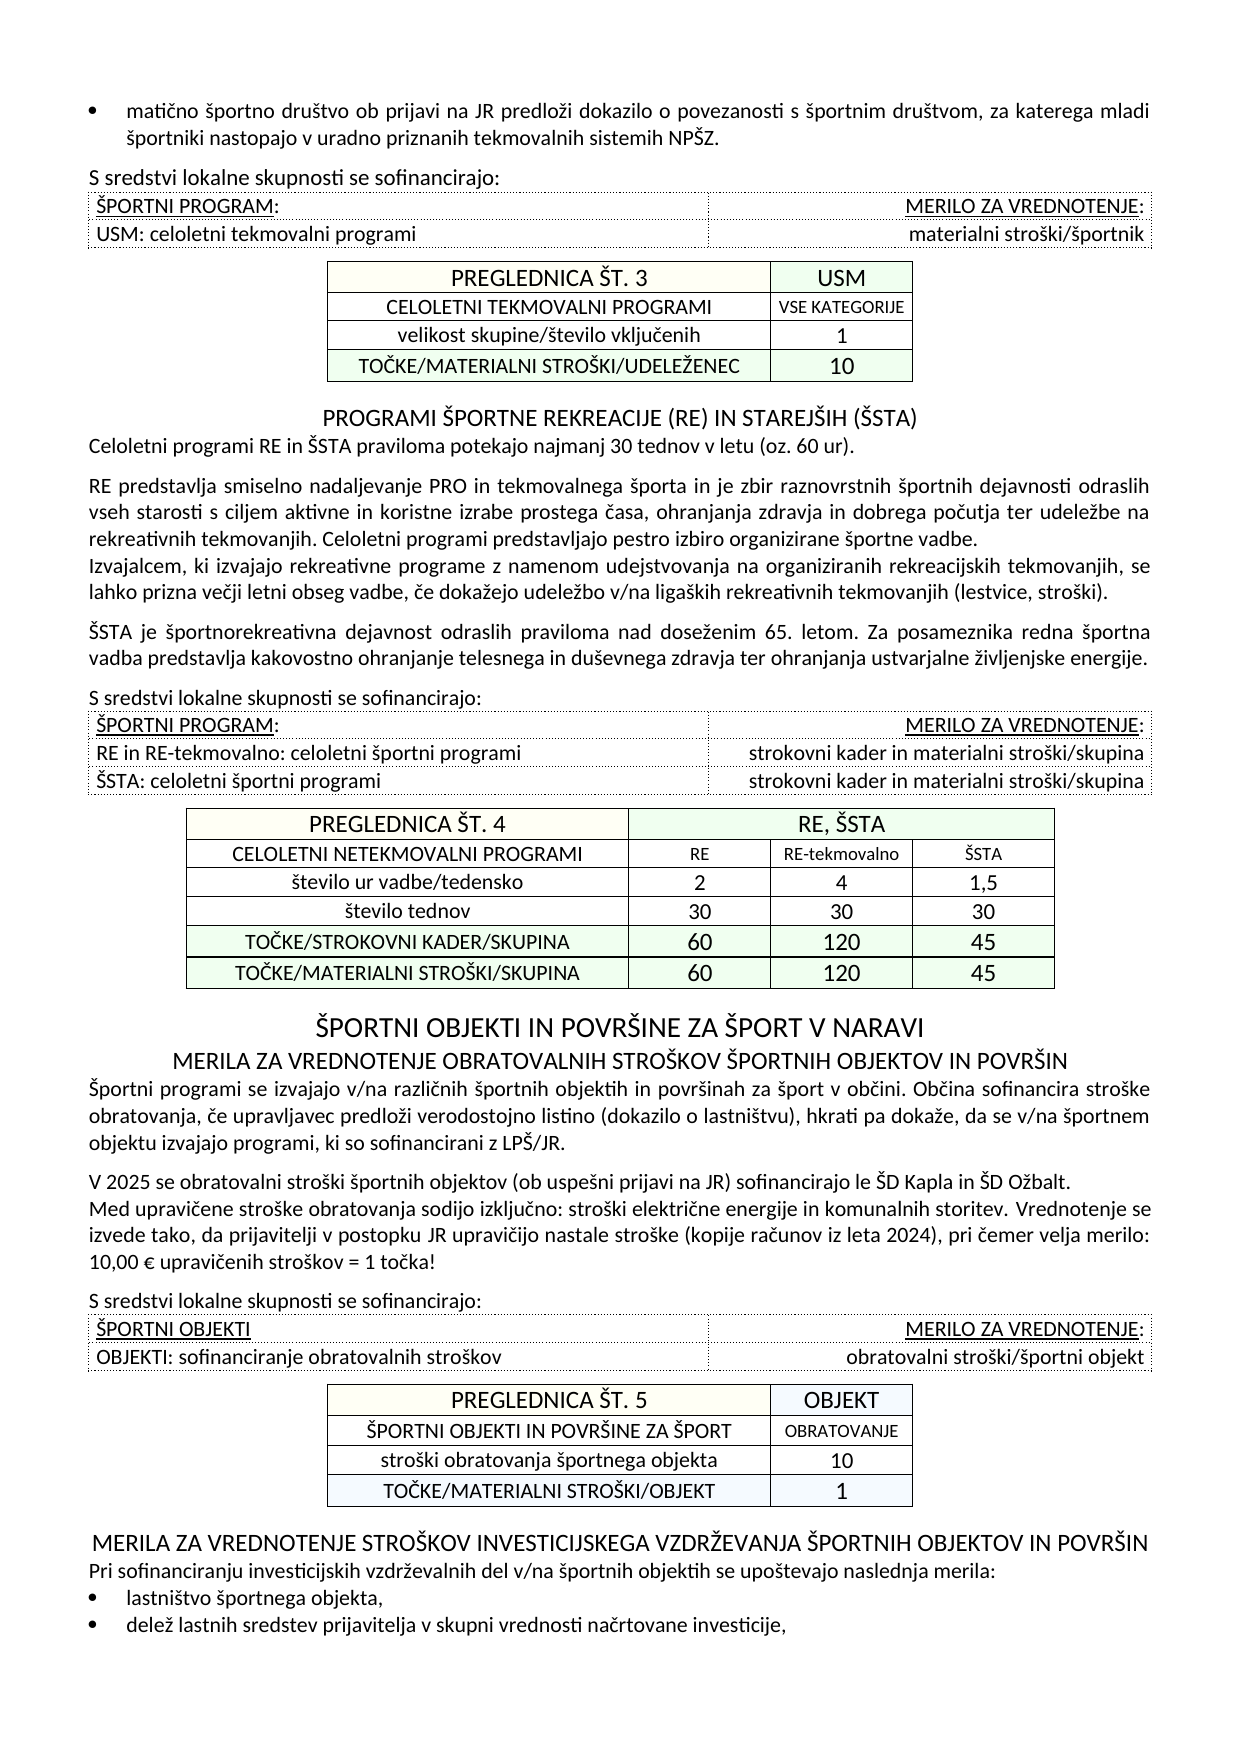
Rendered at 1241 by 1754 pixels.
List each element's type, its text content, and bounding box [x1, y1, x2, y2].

table_cell VSE KATEGORIJE [771, 293, 912, 320]
table_cell stroški obratovanja športnega objekta [328, 1446, 770, 1474]
text MERILA ZA VREDNOTENJE STROŠKOV INVESTICIJSKEGA VZDRŽEVANJA ŠPORTNIH OBJEKTOV IN POVRŠIN [89, 1527, 1152, 1557]
table_cell velikost skupine/število vključenih [328, 321, 770, 349]
table_header MERILO ZA VREDNOTENJE: [709, 711, 1152, 738]
table_header PREGLEDNICA ŠT. 3 [328, 262, 770, 292]
table_cell 1 [771, 321, 912, 349]
table_header RE, ŠSTA [629, 809, 1054, 839]
table_cell 10 [771, 1446, 912, 1474]
table_cell RE-tekmovalno [771, 840, 912, 867]
table_cell strokovni kader in materialni stroški/skupina [709, 766, 1152, 794]
table_header PREGLEDNICA ŠT. 4 [187, 809, 628, 839]
table_cell 45 [913, 926, 1054, 956]
table_cell strokovni kader in materialni stroški/skupina [709, 738, 1152, 766]
table_header OBJEKT [771, 1385, 912, 1415]
table_cell 10 [771, 350, 912, 381]
text PROGRAMI ŠPORTNE REKREACIJE (RE) IN STAREJŠIH (ŠSTA) [89, 402, 1152, 432]
table_cell RE in RE-tekmovalno: celoletni športni programi [89, 738, 708, 766]
table_header ŠPORTNI PROGRAM: [89, 711, 708, 738]
table_cell TOČKE/MATERIALNI STROŠKI/UDELEŽENEC [328, 350, 770, 381]
table_cell 1 [771, 1475, 912, 1506]
table_cell 60 [629, 958, 770, 988]
table_header USM [771, 262, 912, 292]
text RE predstavlja smiselno nadaljevanje PRO in tekmovalnega športa in je zbir raznovrstnih športnih dejavnosti odraslih vseh starosti s ciljem aktivne in koristne izrabe prostega časa, ohranjanja zdravja in dobrega počutja ter udeležbe na rekreativnih tekmovanjih. Celoletni programi predstavljajo pestro izbiro organizirane športne vadbe. [89, 472, 1152, 552]
table_header PREGLEDNICA ŠT. 5 [328, 1385, 770, 1415]
table_header MERILO ZA VREDNOTENJE: [709, 1314, 1152, 1342]
table_cell ŠPORTNI OBJEKTI IN POVRŠINE ZA ŠPORT [328, 1416, 770, 1444]
text Pri sofinanciranju investicijskih vzdrževalnih del v/na športnih objektih se upoštevajo naslednja merila: [89, 1557, 1152, 1584]
table_cell 2 [629, 868, 770, 896]
table_cell 30 [629, 897, 770, 925]
list delež lastnih sredstev prijavitelja v skupni vrednosti načrtovane investicije, [89, 1611, 1152, 1637]
list lastništvo športnega objekta, [89, 1584, 1152, 1611]
table_cell ŠSTA: celoletni športni programi [89, 766, 708, 794]
table_cell TOČKE/STROKOVNI KADER/SKUPINA [187, 926, 628, 956]
table_cell TOČKE/MATERIALNI STROŠKI/SKUPINA [187, 958, 628, 988]
table_cell število ur vadbe/tedensko [187, 868, 628, 896]
text S sredstvi lokalne skupnosti se sofinancirajo: [89, 1288, 1152, 1314]
table_header MERILO ZA VREDNOTENJE: [709, 192, 1152, 219]
table_cell RE [629, 840, 770, 867]
text Celoletni programi RE in ŠSTA praviloma potekajo najmanj 30 tednov v letu (oz. 60 ur). [89, 432, 1152, 459]
text Med upravičene stroške obratovanja sodijo izključno: stroški električne energije in komunalnih storitev. Vrednotenje se izvede tako, da prijavitelji v postopku JR upravičijo nastale stroške (kopije računov iz leta 2024), pri čemer velja merilo: 10,00 € upravičenih stroškov = 1 točka! [89, 1195, 1152, 1275]
table_cell 1,5 [913, 868, 1054, 896]
text S sredstvi lokalne skupnosti se sofinancirajo: [89, 163, 1152, 192]
table_cell 60 [629, 926, 770, 956]
text MERILA ZA VREDNOTENJE OBRATOVALNIH STROŠKOV ŠPORTNIH OBJEKTOV IN POVRŠIN [89, 1045, 1152, 1076]
text ŠSTA je športnorekreativna dejavnost odraslih praviloma nad doseženim 65. letom. Za posameznika redna športna vadba predstavlja kakovostno ohranjanje telesnega in duševnega zdravja ter ohranjanja ustvarjalne življenjske energije. [89, 618, 1152, 671]
table_header ŠPORTNI OBJEKTI [89, 1314, 708, 1342]
table_cell ŠSTA [913, 840, 1054, 867]
table_cell 4 [771, 868, 912, 896]
table_cell materialni stroški/športnik [709, 219, 1152, 247]
table_cell TOČKE/MATERIALNI STROŠKI/OBJEKT [328, 1475, 770, 1506]
table_cell 45 [913, 958, 1054, 988]
table_cell OBRATOVANJE [771, 1416, 912, 1444]
table_cell CELOLETNI TEKMOVALNI PROGRAMI [328, 293, 770, 320]
table_header ŠPORTNI PROGRAM: [89, 192, 708, 219]
table_cell OBJEKTI: sofinanciranje obratovalnih stroškov [89, 1342, 708, 1370]
table_cell 120 [771, 926, 912, 956]
table_cell CELOLETNI NETEKMOVALNI PROGRAMI [187, 840, 628, 867]
list matično športno društvo ob prijavi na JR predloži dokazilo o povezanosti s športnim društvom, za katerega mladi športniki nastopajo v uradno priznanih tekmovalnih sistemih NPŠZ. [89, 97, 1152, 151]
table_cell 30 [771, 897, 912, 925]
table_cell 30 [913, 897, 1054, 925]
table_cell obratovalni stroški/športni objekt [709, 1342, 1152, 1370]
text S sredstvi lokalne skupnosti se sofinancirajo: [89, 684, 1152, 711]
text ŠPORTNI OBJEKTI IN POVRŠINE ZA ŠPORT V NARAVI [89, 1009, 1152, 1045]
table_cell število tednov [187, 897, 628, 925]
text V 2025 se obratovalni stroški športnih objektov (ob uspešni prijavi na JR) sofinancirajo le ŠD Kapla in ŠD Ožbalt. [89, 1168, 1152, 1195]
table_cell 120 [771, 958, 912, 988]
table_cell USM: celoletni tekmovalni programi [89, 219, 708, 247]
text Športni programi se izvajajo v/na različnih športnih objektih in površinah za šport v občini. Občina sofinancira stroške obratovanja, če upravljavec predloži verodostojno listino (dokazilo o lastništvu), hkrati pa dokaže, da se v/na športnem objektu izvajajo programi, ki so sofinancirani z LPŠ/JR. [89, 1076, 1152, 1156]
text Izvajalcem, ki izvajajo rekreativne programe z namenom udejstvovanja na organiziranih rekreacijskih tekmovanjih, se lahko prizna večji letni obseg vadbe, če dokažejo udeležbo v/na ligaških rekreativnih tekmovanjih (lestvice, stroški). [89, 552, 1152, 605]
